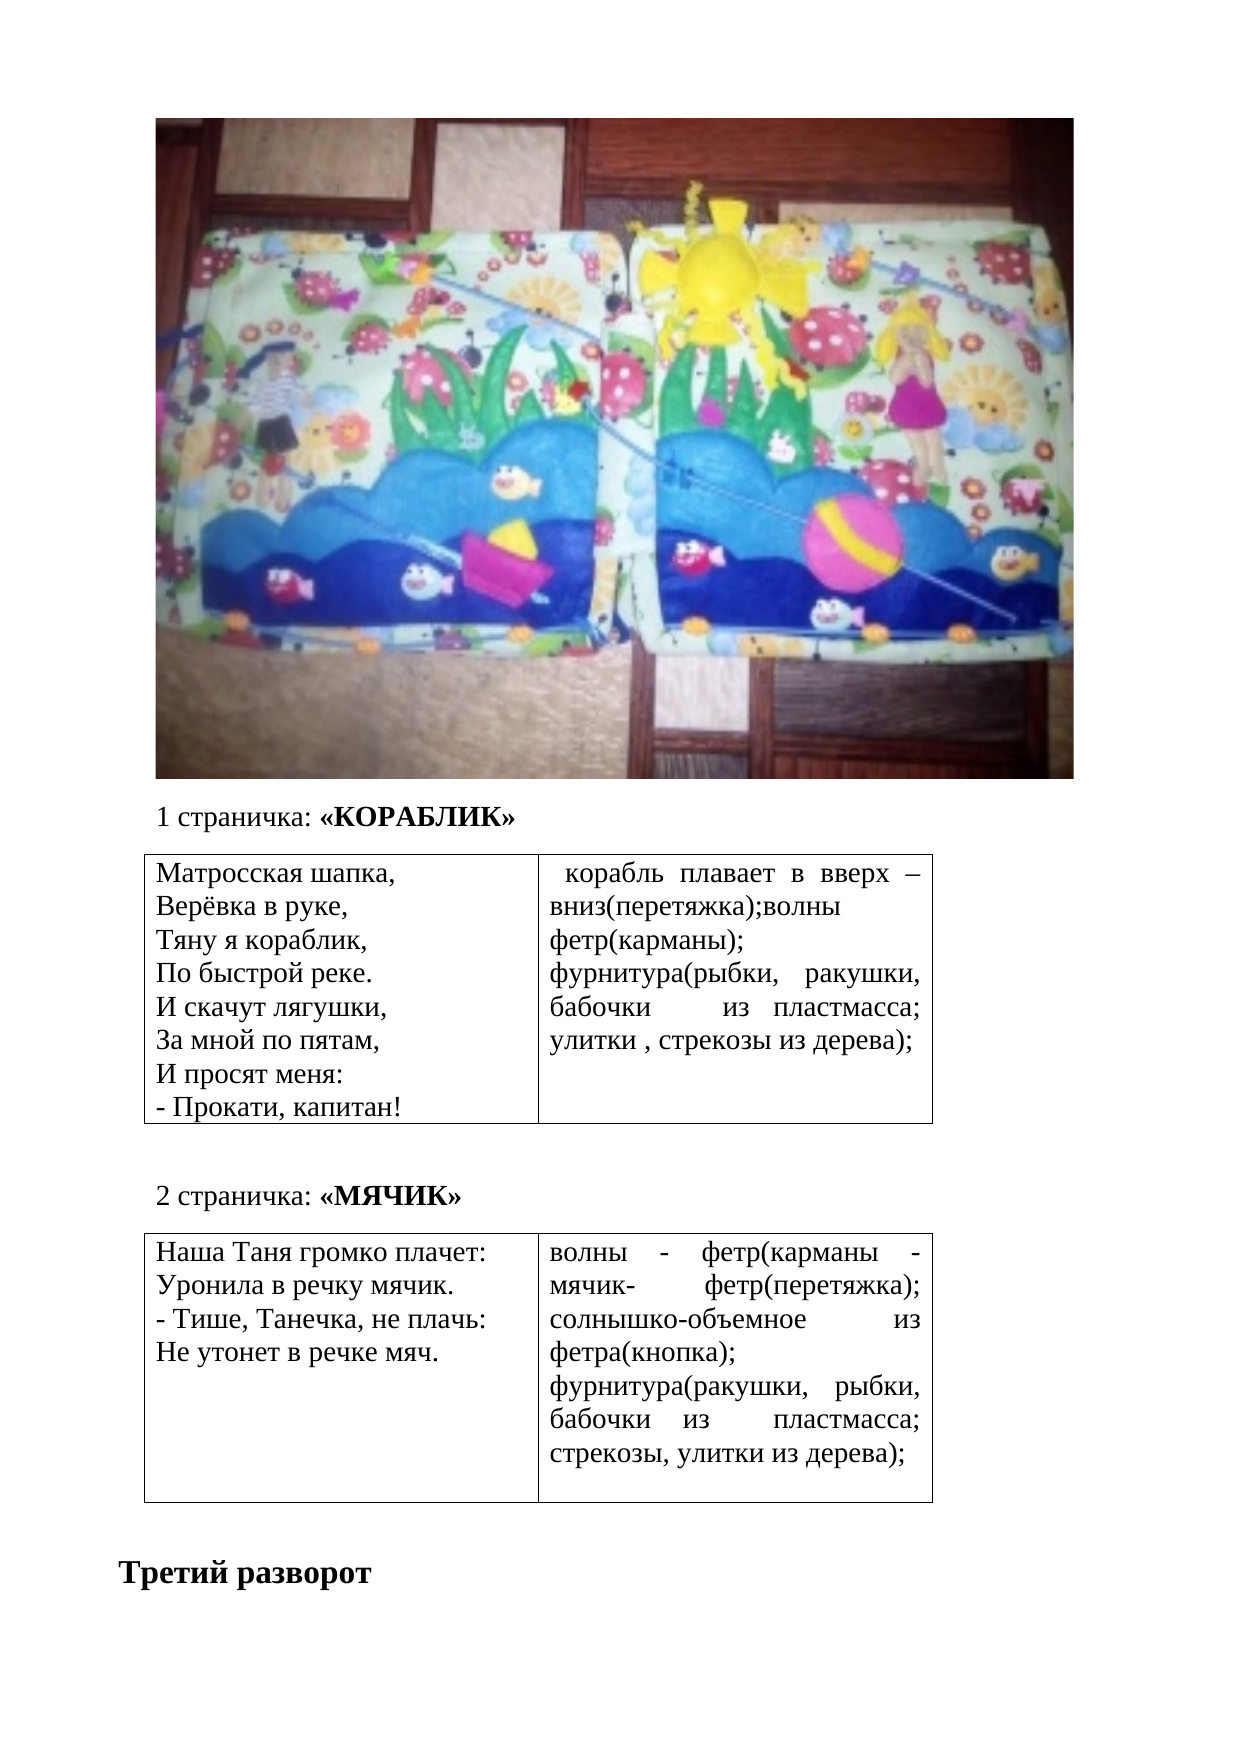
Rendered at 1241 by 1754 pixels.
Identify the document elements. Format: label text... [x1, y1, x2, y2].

text Третий разворот [118, 1552, 1152, 1590]
table_header корабль плавает в вверх –вниз(перетяжка);волны фетр(карманы); фурнитура(рыбки, ракушки, бабочки из пластмасса; улитки , стрекозы из дерева); [539, 855, 932, 1123]
text 1 страничка: «КОРАБЛИК» [156, 799, 1152, 833]
table_header Наша Таня громко плачет: Уронила в речку мячик. - Тише, Танечка, не плачь: Не утонет в речке мяч. [145, 1234, 538, 1502]
table_header Матросская шапка, Верёвка в руке, Тяну я кораблик, По быстрой реке. И скачут лягушки, За мной по пятам, И просят меня: - Прокати, капитан! [145, 855, 538, 1123]
text 2 страничка: «МЯЧИК» [156, 1178, 1152, 1212]
table_header волны - фетр(карманы - мячик- фетр(перетяжка); солнышко-объемное из фетра(кнопка); фурнитура(ракушки, рыбки, бабочки из пластмасса; стрекозы, улитки из дерева); [539, 1234, 932, 1502]
picture [155, 118, 1074, 779]
